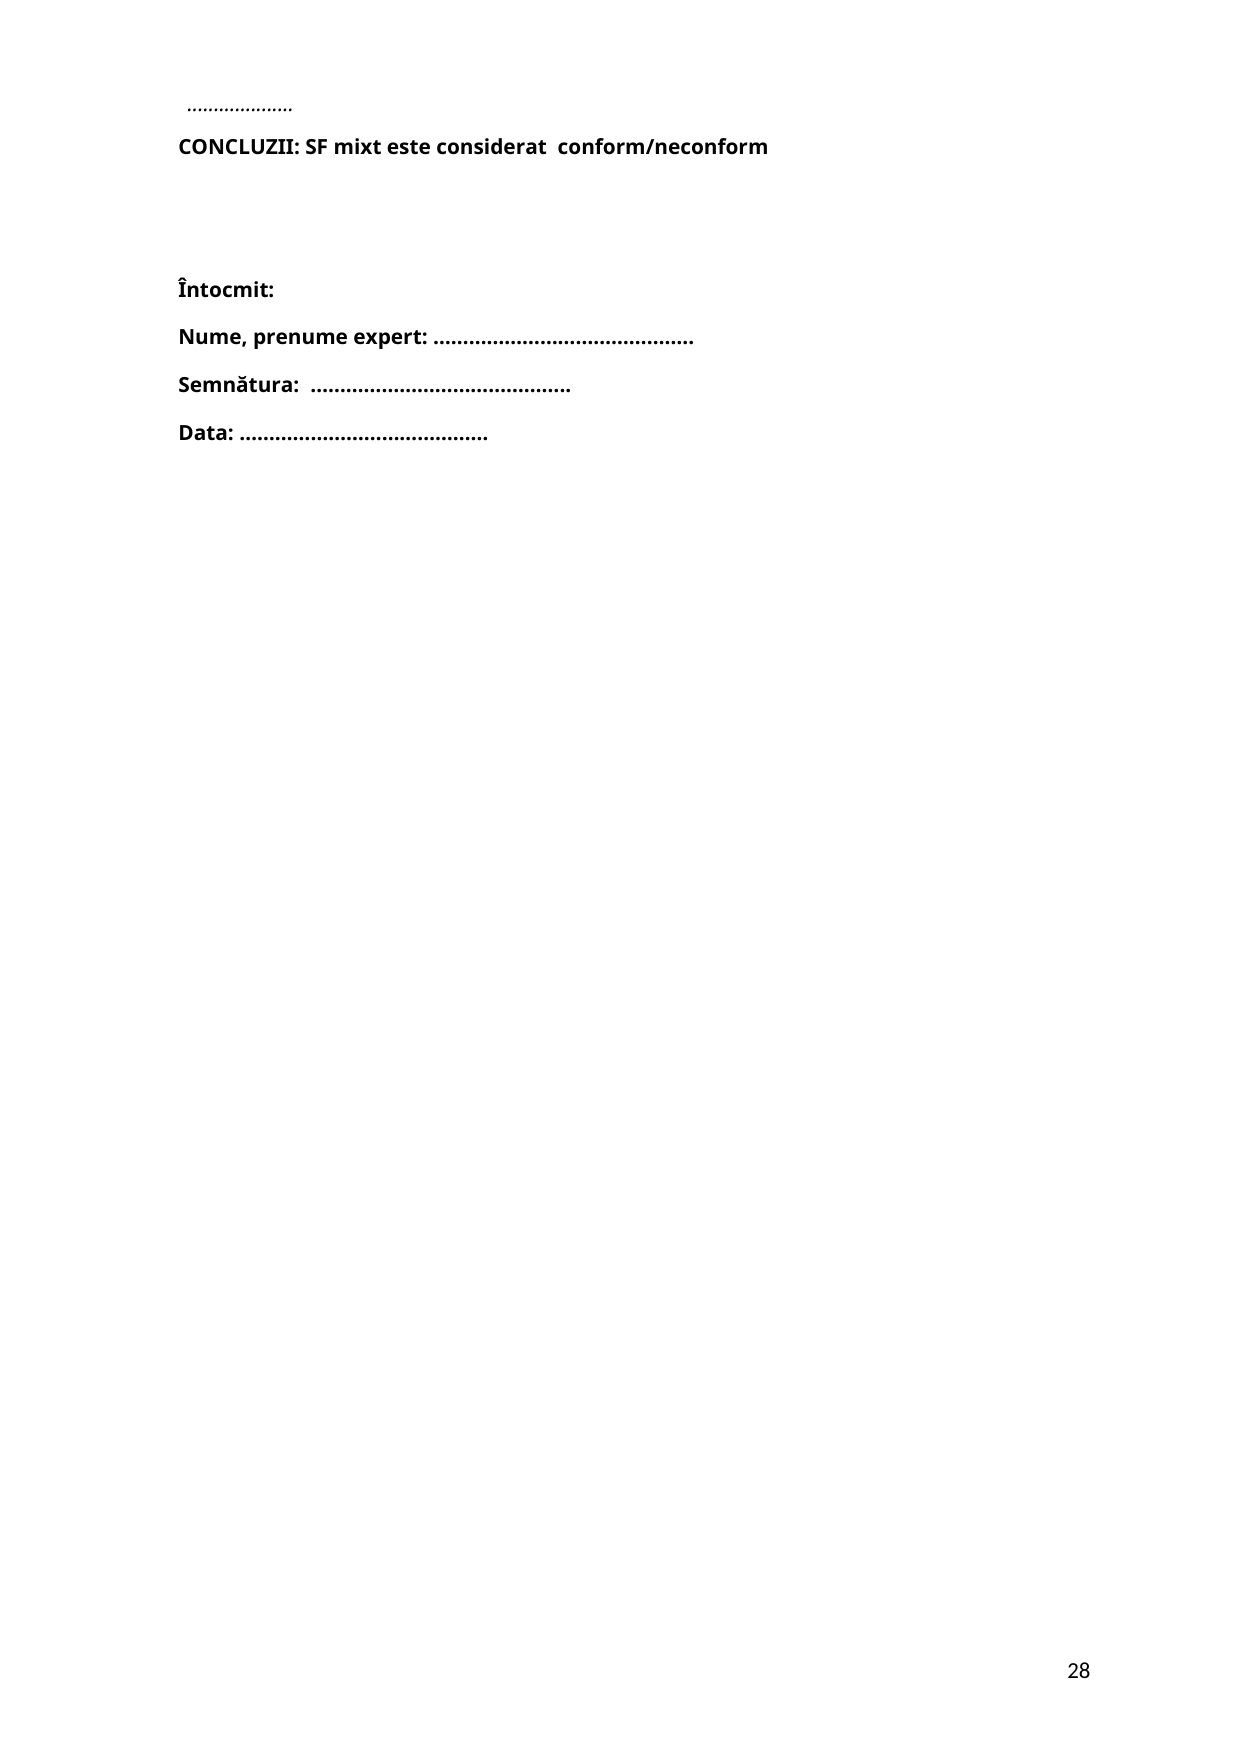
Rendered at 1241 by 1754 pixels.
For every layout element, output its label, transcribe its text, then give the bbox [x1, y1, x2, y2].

text .................... [187, 89, 1090, 117]
text Nume, prenume expert: …………………………………….. [178, 322, 1090, 351]
text Data: …………………………………… [178, 418, 1090, 446]
text Întocmit: [178, 275, 1090, 303]
text Semnătura: …………………………………….. [178, 370, 1090, 398]
text CONCLUZII: SF mixt este considerat conform/neconform [178, 132, 1090, 161]
